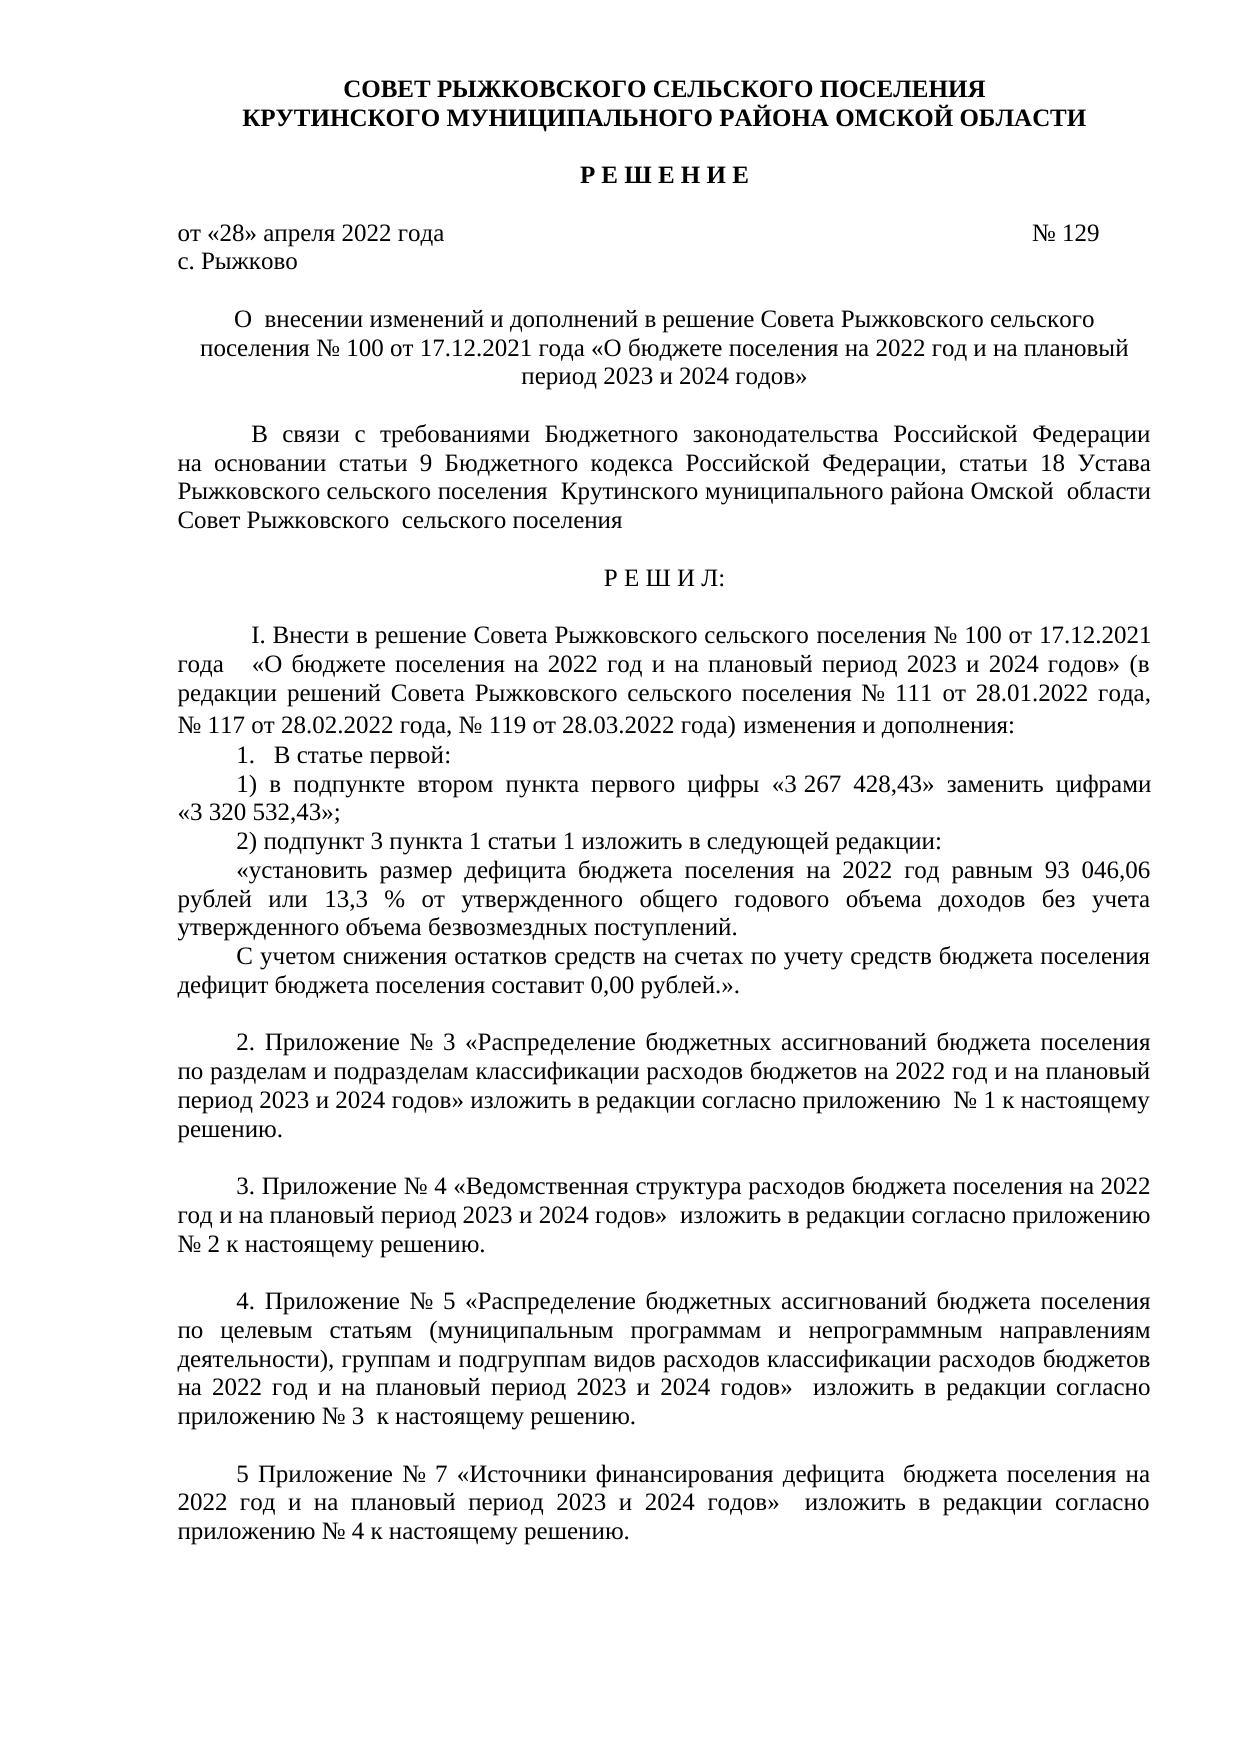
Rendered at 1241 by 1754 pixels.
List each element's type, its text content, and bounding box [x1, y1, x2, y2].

list 3. Приложение № 4 «Ведомственная структура расходов бюджета поселения на 2022 год и на плановый период 2023 и 2024 годов» изложить в редакции согласно приложению № 2 к настоящему решению. [177, 1171, 1152, 1257]
list 1) в подпункте втором пункта первого цифры «3 267 428,43» заменить цифрами «3 320 532,43»; [177, 769, 1152, 826]
list 5 Приложение № 7 «Источники финансирования дефицита бюджета поселения на 2022 год и на плановый период 2023 и 2024 годов» изложить в редакции согласно приложению № 4 к настоящему решению. [177, 1459, 1152, 1545]
list 4. Приложение № 5 «Распределение бюджетных ассигнований бюджета поселения по целевым статьям (муниципальным программам и непрограммным направлениям деятельности), группам и подгруппам видов расходов классификации расходов бюджетов на 2022 год и на плановый период 2023 и 2024 годов» изложить в редакции согласно приложению № 3 к настоящему решению. [177, 1286, 1152, 1430]
list С учетом снижения остатков средств на счетах по учету средств бюджета поселения дефицит бюджета поселения составит 0,00 рублей.». [177, 941, 1152, 999]
list 2) подпункт 3 пункта 1 статьи 1 изложить в следующей редакции: [177, 826, 1152, 855]
text КРУТИНСКОГО МУНИЦИПАЛЬНОГО РАЙОНА ОМСКОЙ ОБЛАСТИ [177, 103, 1152, 131]
text Р Е Ш Е Н И Е [177, 160, 1152, 189]
title Р Е Ш И Л: [177, 563, 1152, 591]
title СОВЕТ РЫЖКОВСКОГО СЕЛЬСКОГО ПОСЕЛЕНИЯ [177, 74, 1152, 103]
text от «28» апреля 2022 года № 129 [177, 218, 1152, 246]
text с. Рыжково [177, 246, 1152, 275]
list В статье первой: [236, 740, 1152, 769]
text «установить размер дефицита бюджета поселения на 2022 год равным 93 046,06 рублей или 13,3 % от утвержденного общего годового объема доходов без учета утвержденного объема безвозмездных поступлений. [177, 855, 1152, 941]
list 2. Приложение № 3 «Распределение бюджетных ассигнований бюджета поселения по разделам и подразделам классификации расходов бюджетов на 2022 год и на плановый период 2023 и 2024 годов» изложить в редакции согласно приложению № 1 к настоящему решению. [177, 1027, 1152, 1142]
text I. Внести в решение Совета Рыжковского сельского поселения № 100 от 17.12.2021 года «О бюджете поселения на 2022 год и на плановый период 2023 и 2024 годов» (в редакции решений Совета Рыжковского сельского поселения № 111 от 28.01.2022 года, № 117 от 28.02.2022 года, № 119 от 28.03.2022 года) изменения и дополнения: [177, 620, 1152, 740]
title В связи с требованиями Бюджетного законодательства Российской Федерации на основании статьи 9 Бюджетного кодекса Российской Федерации, статьи 18 Устава Рыжковского сельского поселения Крутинского муниципального района Омской области Совет Рыжковского сельского поселения [177, 419, 1152, 534]
title О внесении изменений и дополнений в решение Совета Рыжковского сельского поселения № 100 от 17.12.2021 года «О бюджете поселения на 2022 год и на плановый период 2023 и 2024 годов» [177, 304, 1152, 390]
